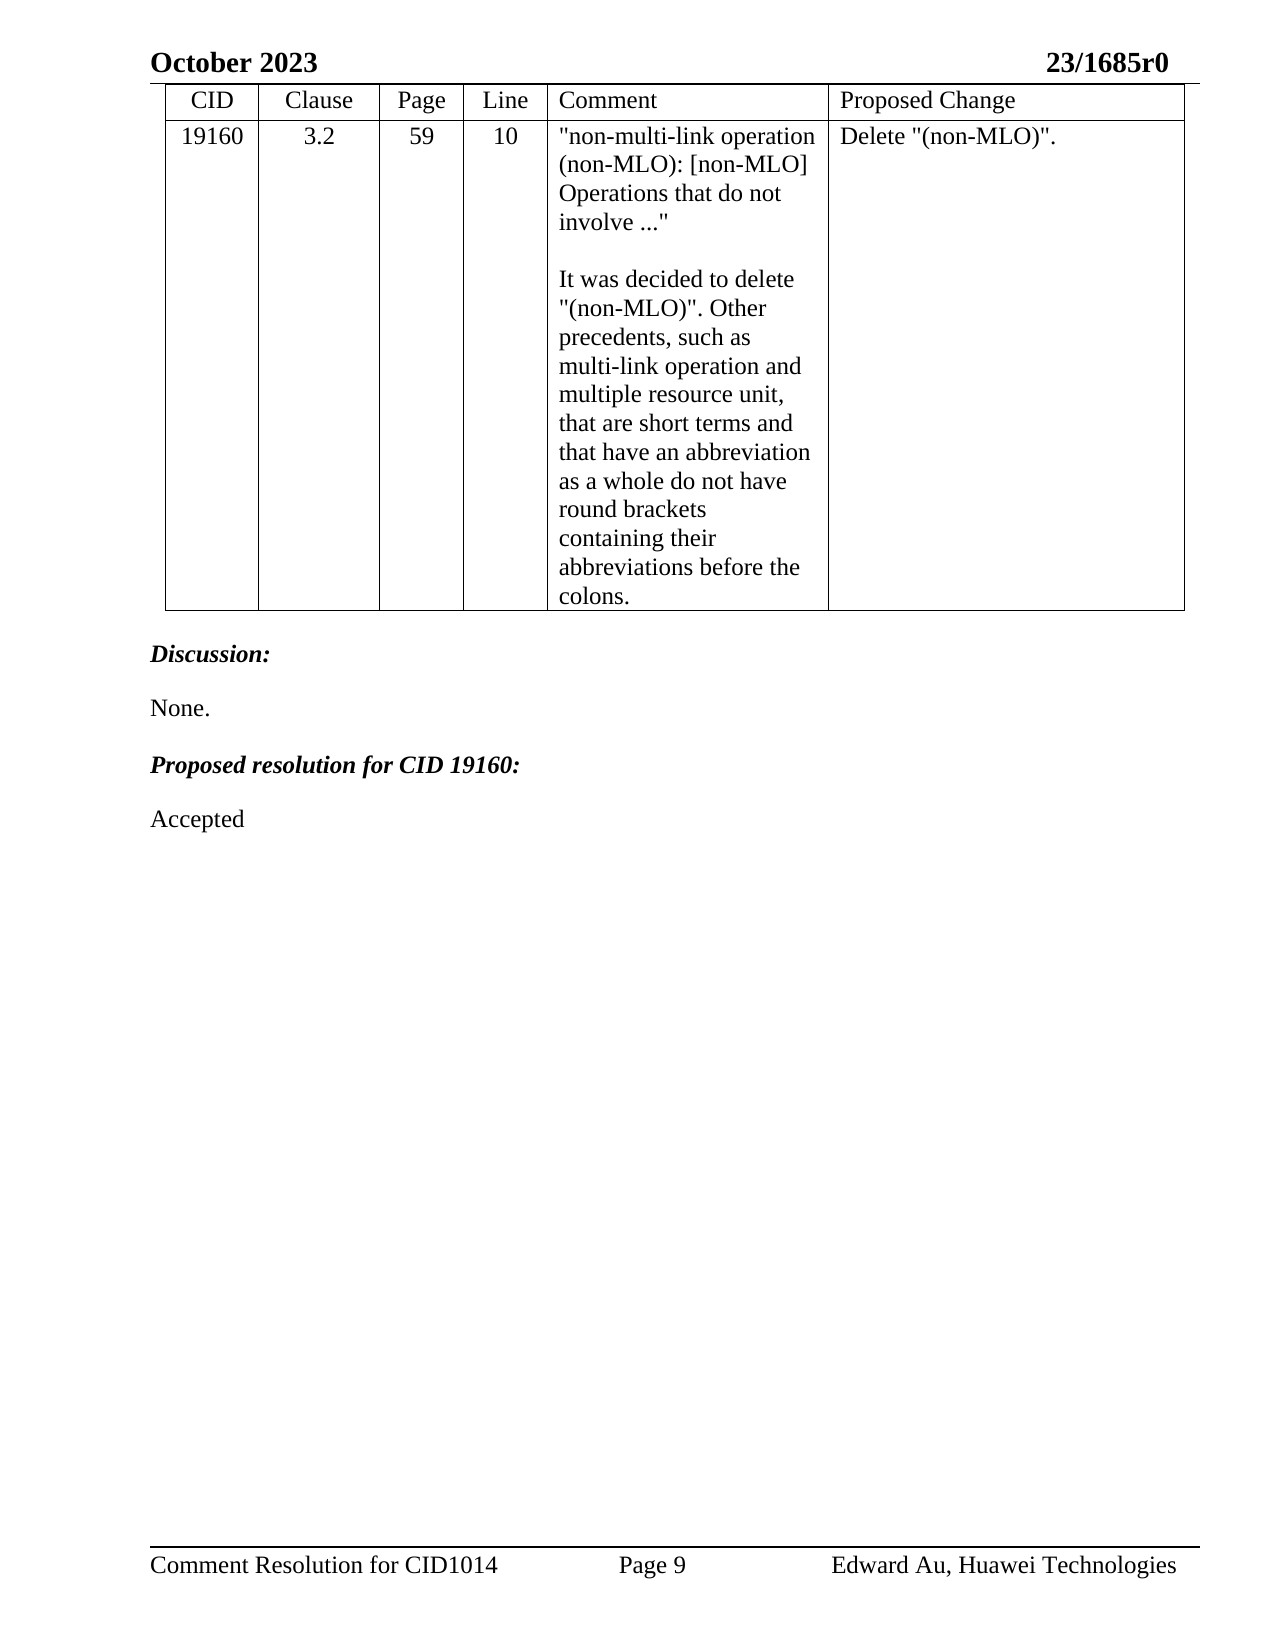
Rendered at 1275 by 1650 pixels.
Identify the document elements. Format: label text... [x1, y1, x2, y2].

table_cell 19160 [166, 121, 258, 609]
table_cell "non-multi-link operation (non-MLO): [non-MLO] Operations that do not involve ..." It was decided to delete "(non-MLO)". Other precedents, such as multi-link operation and multiple resource unit, that are short terms and that have an abbreviation as a whole do not have round brackets containing their abbreviations before the colons. [548, 121, 828, 609]
text Discussion: [150, 639, 1200, 668]
text Accepted [150, 804, 1200, 833]
text None. [150, 693, 1200, 722]
table_cell 10 [464, 121, 547, 609]
table_header Proposed Change [829, 85, 1184, 120]
table_header CID [166, 85, 258, 120]
table_cell 59 [380, 121, 463, 609]
table_cell Delete "(non-MLO)". [829, 121, 1184, 609]
table_header Page [380, 85, 463, 120]
table_header Comment [548, 85, 828, 120]
text Proposed resolution for CID 19160: [150, 751, 1200, 779]
table_header Line [464, 85, 547, 120]
table_cell 3.2 [259, 121, 379, 609]
table_header Clause [259, 85, 379, 120]
